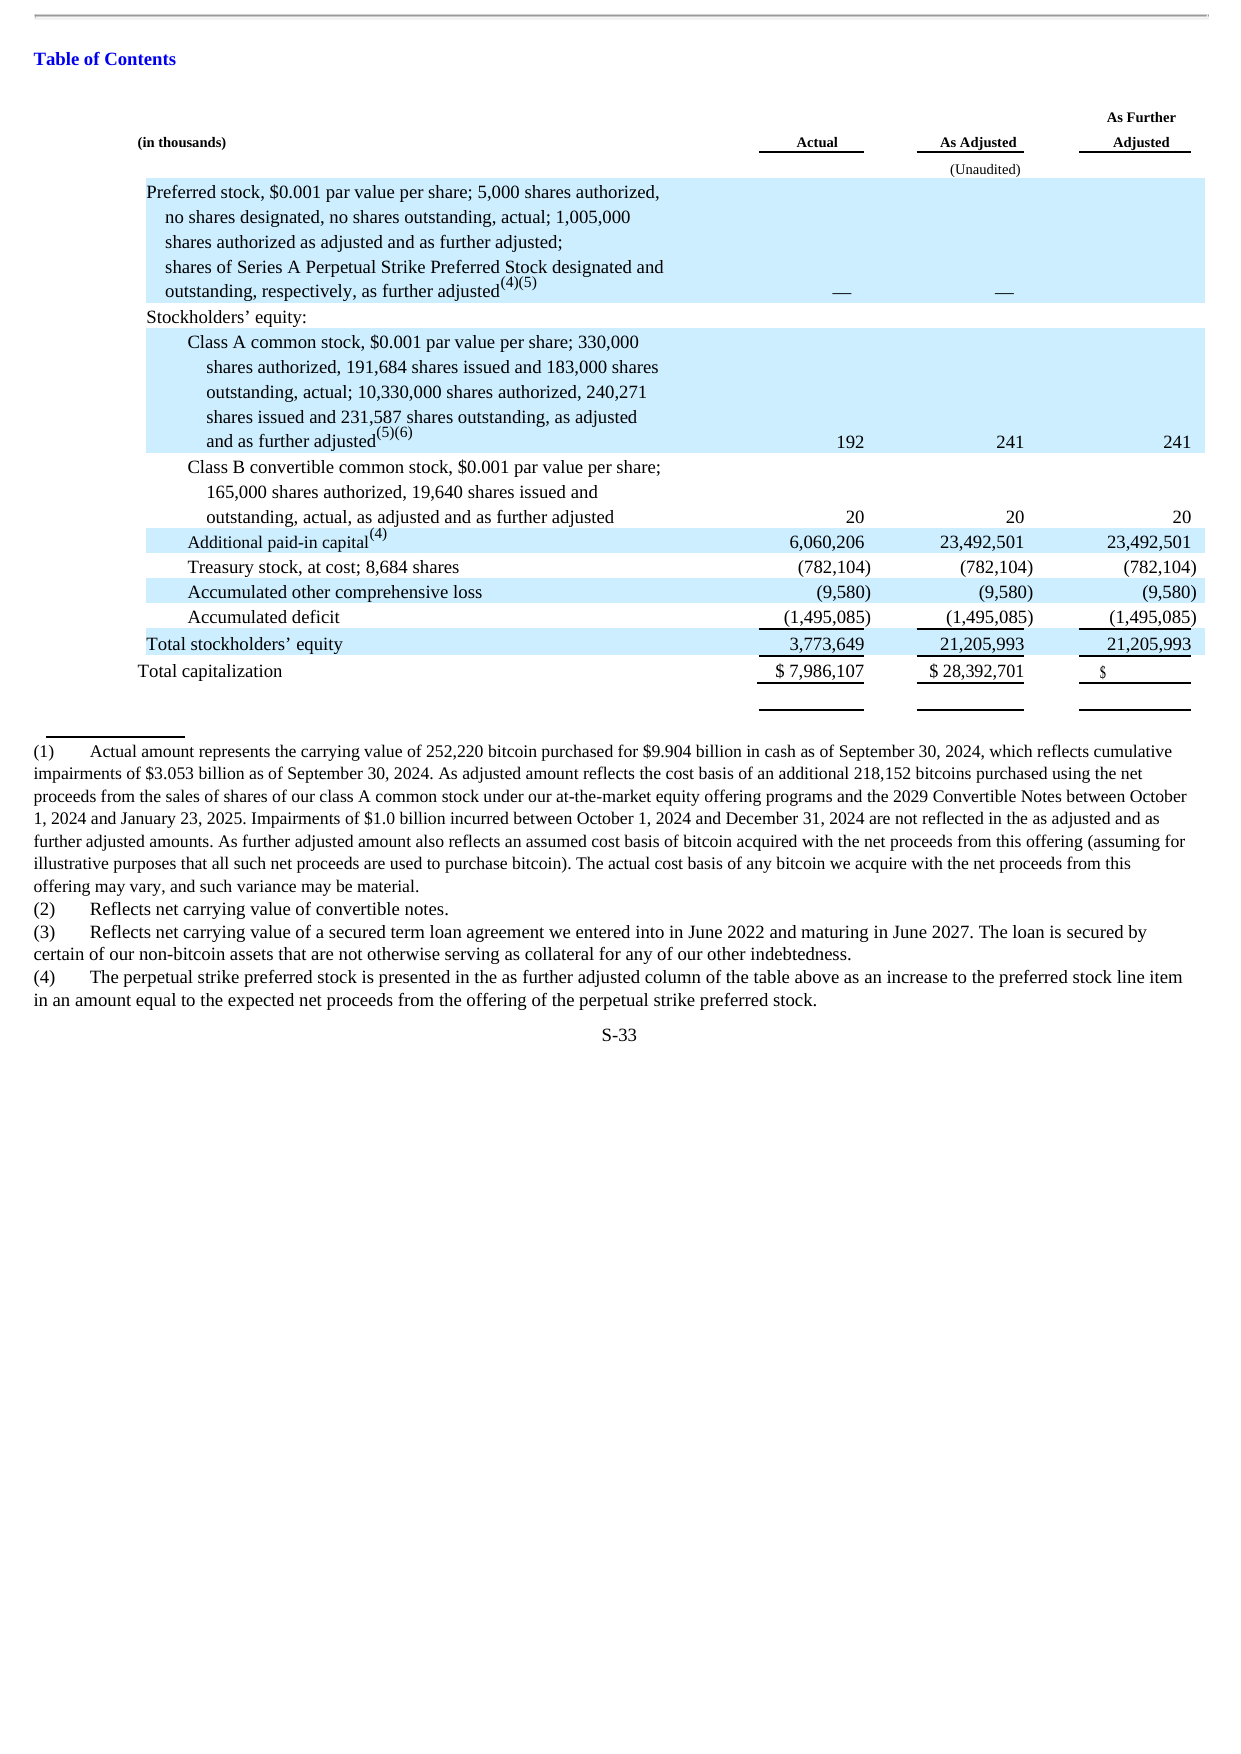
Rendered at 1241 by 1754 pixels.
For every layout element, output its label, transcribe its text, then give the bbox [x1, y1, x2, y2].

list Actual amount represents the carrying value of 252,220 bitcoin purchased for $9.904 billion in cash as of September 30, 2024, which reflects cumulative impairments of $3.053 billion as of September 30, 2024. As adjusted amount reflects the cost basis of an additional 218,152 bitcoins purchased using the net proceeds from the sales of shares of our class A common stock under our at-the-market equity offering programs and the 2029 Convertible Notes between October 1, 2024 and January 23, 2025. Impairments of $1.0 billion incurred between October 1, 2024 and December 31, 2024 are not reflected in the as adjusted and as further adjusted amounts. As further adjusted amount also reflects an assumed cost basis of bitcoin acquired with the net proceeds from this offering (assuming for illustrative purposes that all such net proceeds are used to purchase bitcoin). The actual cost basis of any bitcoin we acquire with the net proceeds from this offering may vary, and such variance may be material. [33, 741, 1192, 896]
list Reflects net carrying value of a secured term loan agreement we entered into in June 2022 and maturing in June 2027. The loan is secured by certain of our non-bitcoin assets that are not otherwise serving as collateral for any of our other indebtedness. [33, 921, 1192, 965]
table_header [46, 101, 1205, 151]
text S-33 [33, 1024, 1205, 1045]
picture [32, 14, 1209, 21]
text Table of Contents [33, 47, 1192, 69]
list Reflects net carrying value of convertible notes. [33, 898, 1192, 920]
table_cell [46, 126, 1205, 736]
list The perpetual strike preferred stock is presented in the as further adjusted column of the table above as an increase to the preferred stock line item in an amount equal to the expected net proceeds from the offering of the perpetual strike preferred stock. [33, 966, 1192, 1010]
